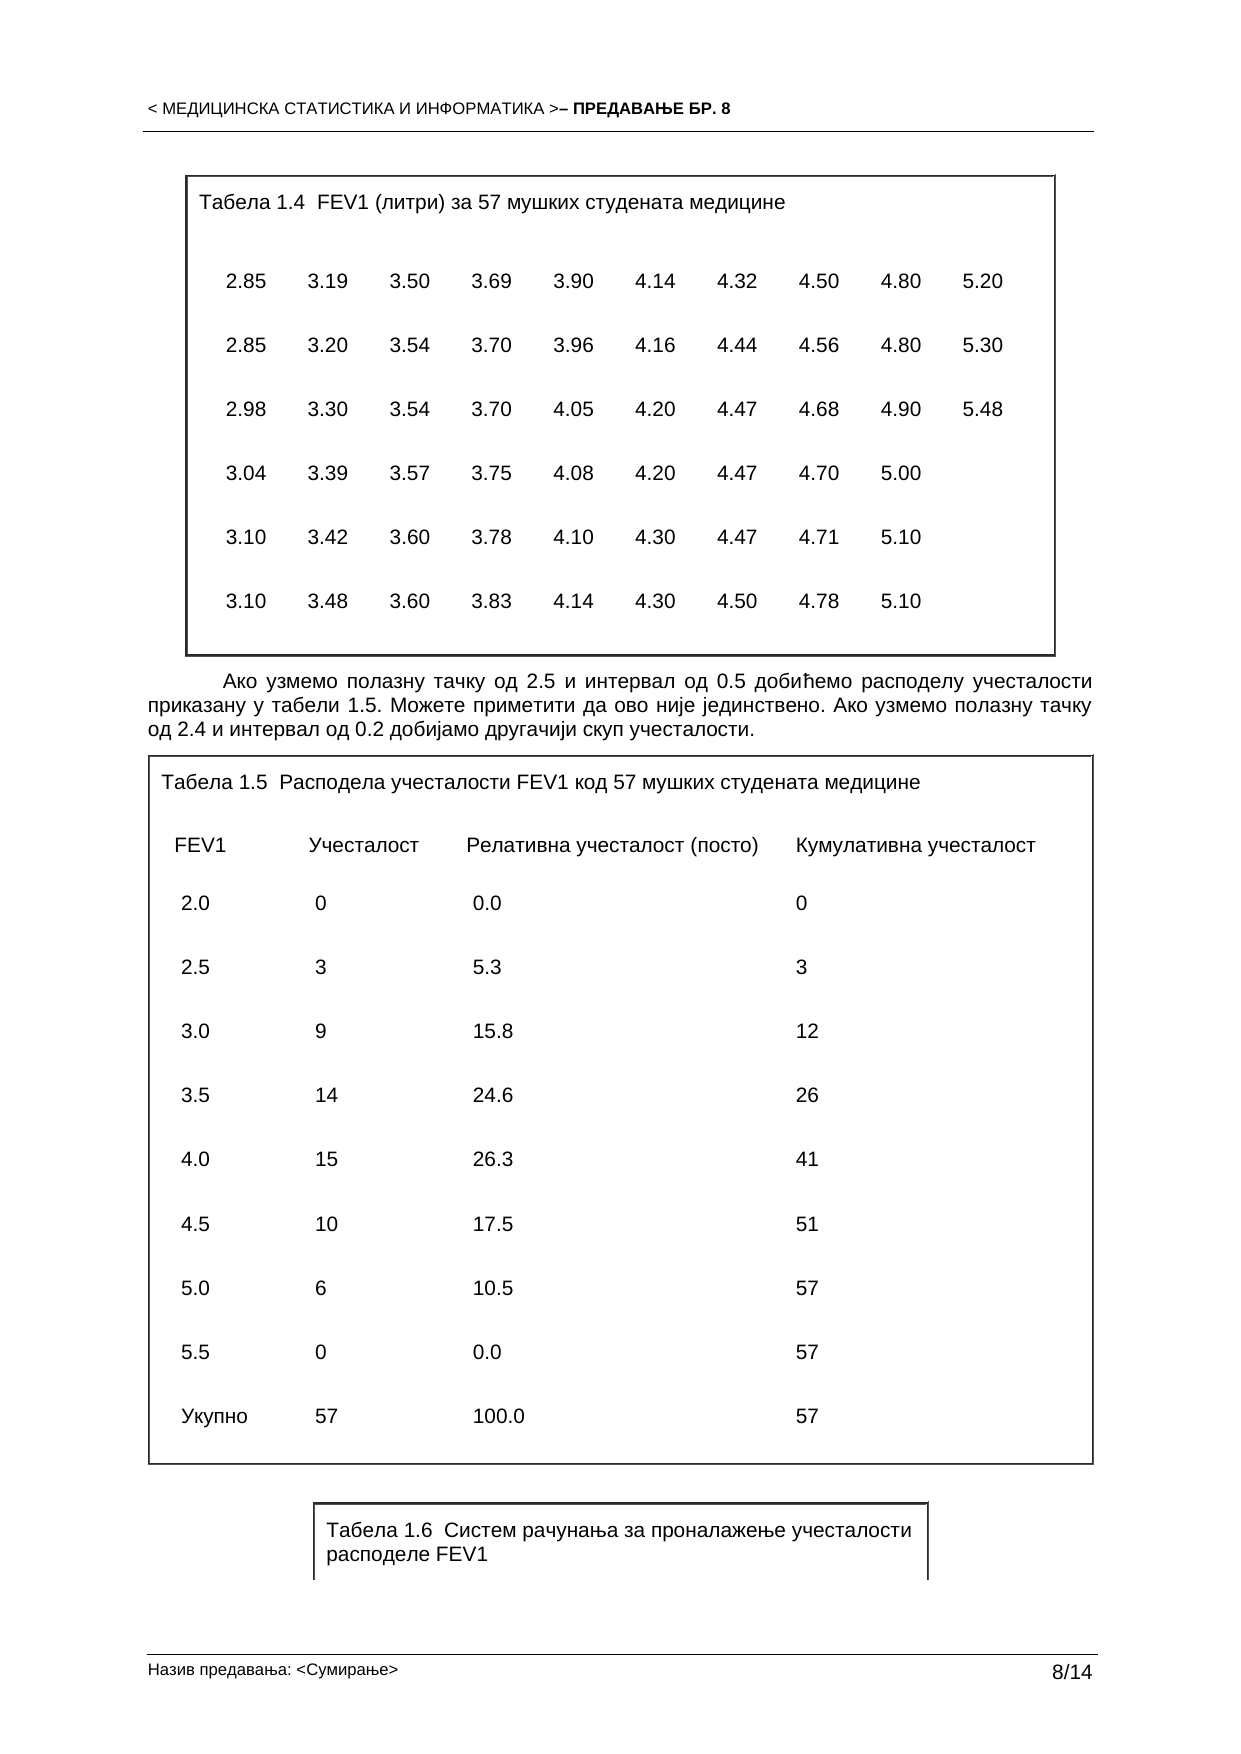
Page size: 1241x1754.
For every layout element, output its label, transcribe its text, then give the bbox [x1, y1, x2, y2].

table_cell [150, 807, 1091, 1462]
table_cell [188, 228, 1053, 653]
table_header Табела 1.4 FEV1 (литри) за 57 мушких студената медицине [188, 177, 1053, 227]
table_header Табела 1.6 Систем рачунања за проналажење учесталости расподеле FEV1 [315, 1505, 926, 1578]
text Aко узмемо полазну тачку од 2.5 и интервал од 0.5 добићемо расподелу учесталости приказану у табели 1.5. Mожете приметити да ово није јединствено. Aко узмемо полазну тачку од 2.4 и интервал од 0.2 добијамо другачији скуп учесталости. [148, 669, 1092, 741]
table_header Табела 1.5 Расподела учесталости FEV1 код 57 мушких студената медицине [150, 757, 1091, 807]
